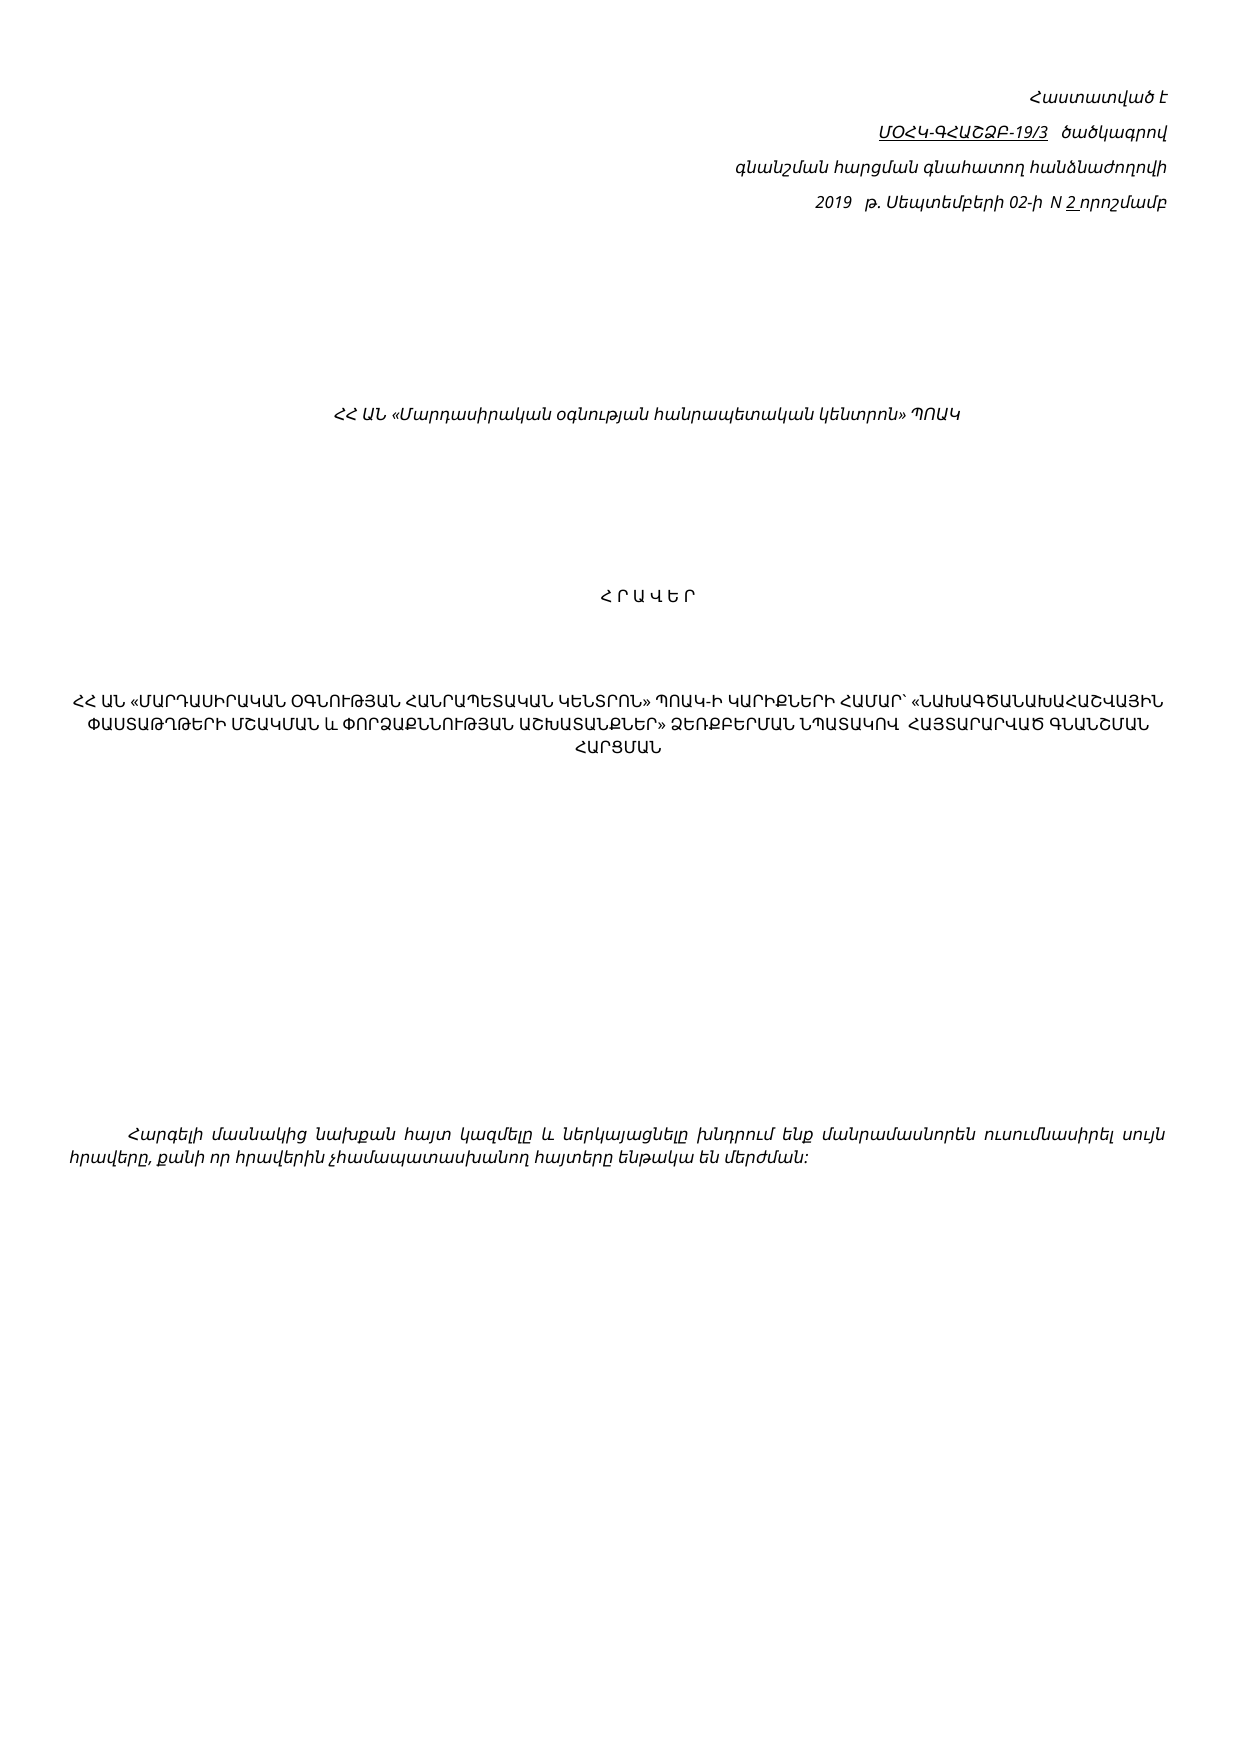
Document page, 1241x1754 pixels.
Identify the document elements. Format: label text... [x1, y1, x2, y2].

text ՀՀ ԱՆ «ՄԱՐԴԱՍԻՐԱԿԱՆ ՕԳՆՈՒԹՅԱՆ ՀԱՆՐԱՊԵՏԱԿԱՆ ԿԵՆՏՐՈՆ» ՊՈԱԿ-Ի ԿԱՐԻՔՆԵՐԻ ՀԱՄԱՐ` «ՆԱԽԱԳԾԱՆԱԽԱՀԱՇՎԱՅԻՆ ՓԱՍՏԱԹՂԹԵՐԻ ՄՇԱԿՄԱՆ և ՓՈՐՁԱՔՆՆՈՒԹՅԱՆ ԱՇԽԱՏԱՆՔՆԵՐ» ՁԵՌՔԲԵՐՄԱՆ ՆՊԱՏԱԿՈՎ ՀԱՅՏԱՐԱՐՎԱԾ ԳՆԱՆՇՄԱՆ ՀԱՐՑՄԱՆ [69, 690, 1167, 758]
text գնանշման հարցման գնահատող հանձնաժողովի [69, 156, 1167, 178]
text 2019 թ. Սեպտեմբերի 02-ի N 2 որոշմամբ [69, 191, 1167, 213]
text Հ Ր Ա Վ Ե Ր [69, 584, 1167, 607]
text Հաստատված է [69, 85, 1167, 108]
text ՄՕՀԿ-ԳՀԱՇՁԲ-19/3 ծածկագրով [69, 120, 1167, 143]
text Հարգելի մասնակից նախքան հայտ կազմելը և ներկայացնելը խնդրում ենք մանրամասնորեն ուսումնասիրել սույն հրավերը, քանի որ հրավերին չհամապատասխանող հայտերը ենթակա են մերժման: [69, 1122, 1167, 1168]
text ՀՀ ԱՆ «Մարդասիրական օգնության հանրապետական կենտրոն» ՊՈԱԿ [69, 402, 1167, 425]
